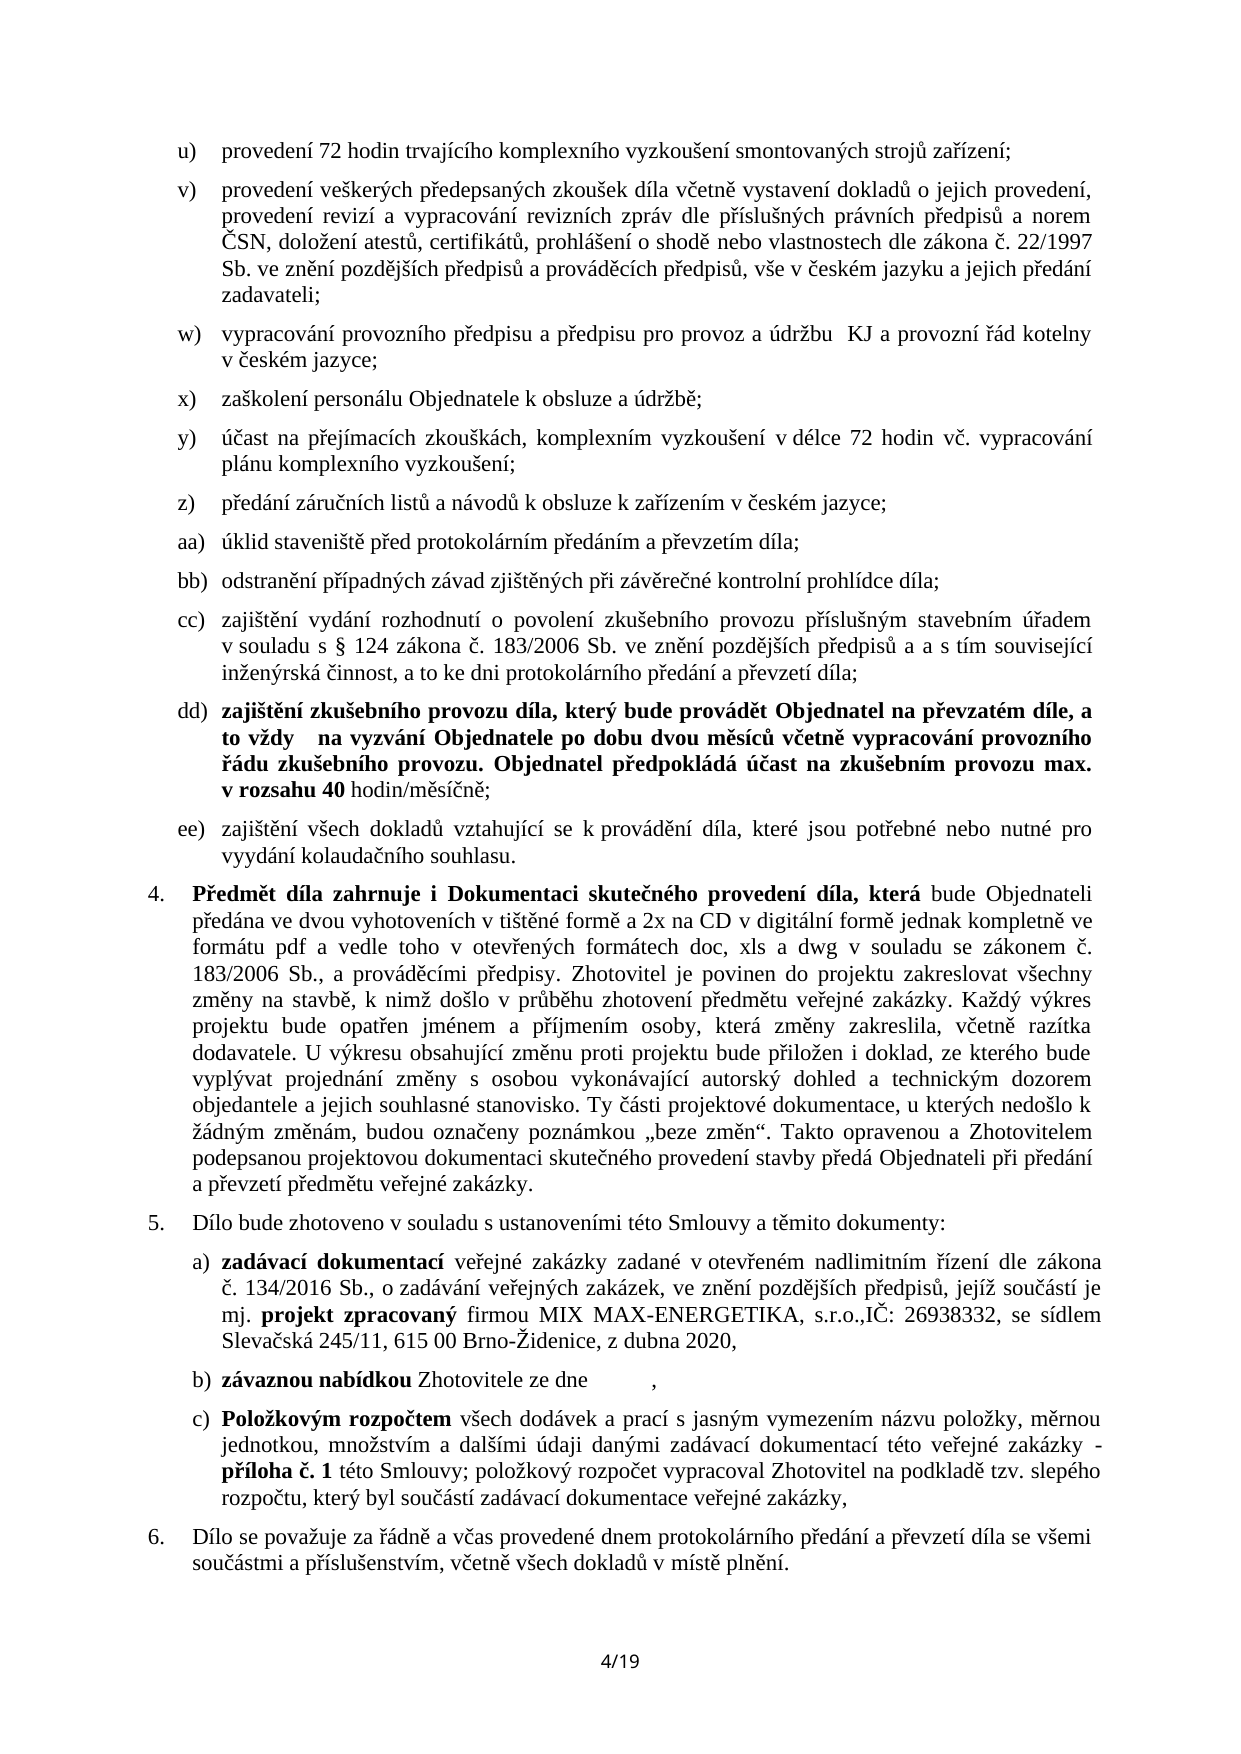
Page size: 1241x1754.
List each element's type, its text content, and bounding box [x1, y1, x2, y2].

list vypracování provozního předpisu a předpisu pro provoz a údržbu KJ a provozní řád kotelny v českém jazyce; [177, 320, 1093, 373]
list provedení 72 hodin trvajícího komplexního vyzkoušení smontovaných strojů zařízení; [177, 137, 1093, 163]
list účast na přejímacích zkouškách, komplexním vyzkoušení v délce 72 hodin vč. vypracování plánu komplexního vyzkoušení; [177, 424, 1093, 477]
list zaškolení personálu Objednatele k obsluze a údržbě; [177, 385, 1093, 412]
list zajištění všech dokladů vztahující se k provádění díla, které jsou potřebné nebo nutné pro vyydání kolaudačního souhlasu. [177, 815, 1093, 868]
list závaznou nabídkou Zhotovitele ze dne , [192, 1366, 1093, 1392]
list Předmět díla zahrnuje i Dokumentaci skutečného provedení díla, která bude Objednateli předána ve dvou vyhotoveních v tištěné formě a 2x na CD v digitální formě jednak kompletně ve formátu pdf a vedle toho v otevřených formátech doc, xls a dwg v souladu se zákonem č. 183/2006 Sb., a prováděcími předpisy. Zhotovitel je povinen do projektu zakreslovat všechny změny na stavbě, k nimž došlo v průběhu zhotovení předmětu veřejné zakázky. Každý výkres projektu bude opatřen jménem a příjmením osoby, která změny zakreslila, včetně razítka dodavatele. U výkresu obsahující změnu proti projektu bude přiložen i doklad, ze kterého bude vyplývat projednání změny s osobou vykonávající autorský dohled a technickým dozorem objedantele a jejich souhlasné stanovisko. Ty části projektové dokumentace, u kterých nedošlo k žádným změnám, budou označeny poznámkou „beze změn“. Takto opravenou a Zhotovitelem podepsanou projektovou dokumentaci skutečného provedení stavby předá Objednateli při předání a převzetí předmětu veřejné zakázky. [148, 881, 1093, 1197]
list Dílo se považuje za řádně a včas provedené dnem protokolárního předání a převzetí díla se všemi součástmi a příslušenstvím, včetně všech dokladů v místě plnění. [148, 1523, 1093, 1576]
list zadávací dokumentací veřejné zakázky zadané v otevřeném nadlimitním řízení dle zákona č. 134/2016 Sb., o zadávání veřejných zakázek, ve znění pozdějších předpisů, jejíž součástí je mj. projekt zpracovaný firmou MIX MAX-ENERGETIKA, s.r.o.,IČ: 26938332, se sídlem Slevačská 245/11, 615 00 Brno-Židenice, z dubna 2020, [192, 1248, 1102, 1353]
list Položkovým rozpočtem všech dodávek a prací s jasným vymezením názvu položky, měrnou jednotkou, množstvím a dalšími údaji danými zadávací dokumentací této veřejné zakázky - příloha č. 1 této Smlouvy; položkový rozpočet vypracoval Zhotovitel na podkladě tzv. slepého rozpočtu, který byl součástí zadávací dokumentace veřejné zakázky, [192, 1405, 1102, 1510]
list provedení veškerých předepsaných zkoušek díla včetně vystavení dokladů o jejich provedení, provedení revizí a vypracování revizních zpráv dle příslušných právních předpisů a norem ČSN, doložení atestů, certifikátů, prohlášení o shodě nebo vlastnostech dle zákona č. 22/1997 Sb. ve znění pozdějších předpisů a prováděcích předpisů, vše v českém jazyku a jejich předání zadavateli; [177, 176, 1093, 307]
list odstranění případných závad zjištěných při závěrečné kontrolní prohlídce díla; [177, 567, 1093, 593]
list Dílo bude zhotoveno v souladu s ustanoveními této Smlouvy a těmito dokumenty: [148, 1209, 1093, 1236]
list předání záručních listů a návodů k obsluze k zařízením v českém jazyce; [177, 489, 1093, 516]
list zajištění zkušebního provozu díla, který bude provádět Objednatel na převzatém díle, a to vždy na vyzvání Objednatele po dobu dvou měsíců včetně vypracování provozního řádu zkušebního provozu. Objednatel předpokládá účast na zkušebním provozu max. v rozsahu 40 hodin/měsíčně; [177, 697, 1093, 803]
list zajištění vydání rozhodnutí o povolení zkušebního provozu příslušným stavebním úřadem v souladu s § 124 zákona č. 183/2006 Sb. ve znění pozdějších předpisů a a s tím související inženýrská činnost, a to ke dni protokolárního předání a převzetí díla; [177, 606, 1093, 685]
list úklid staveniště před protokolárním předáním a převzetím díla; [177, 528, 1093, 554]
